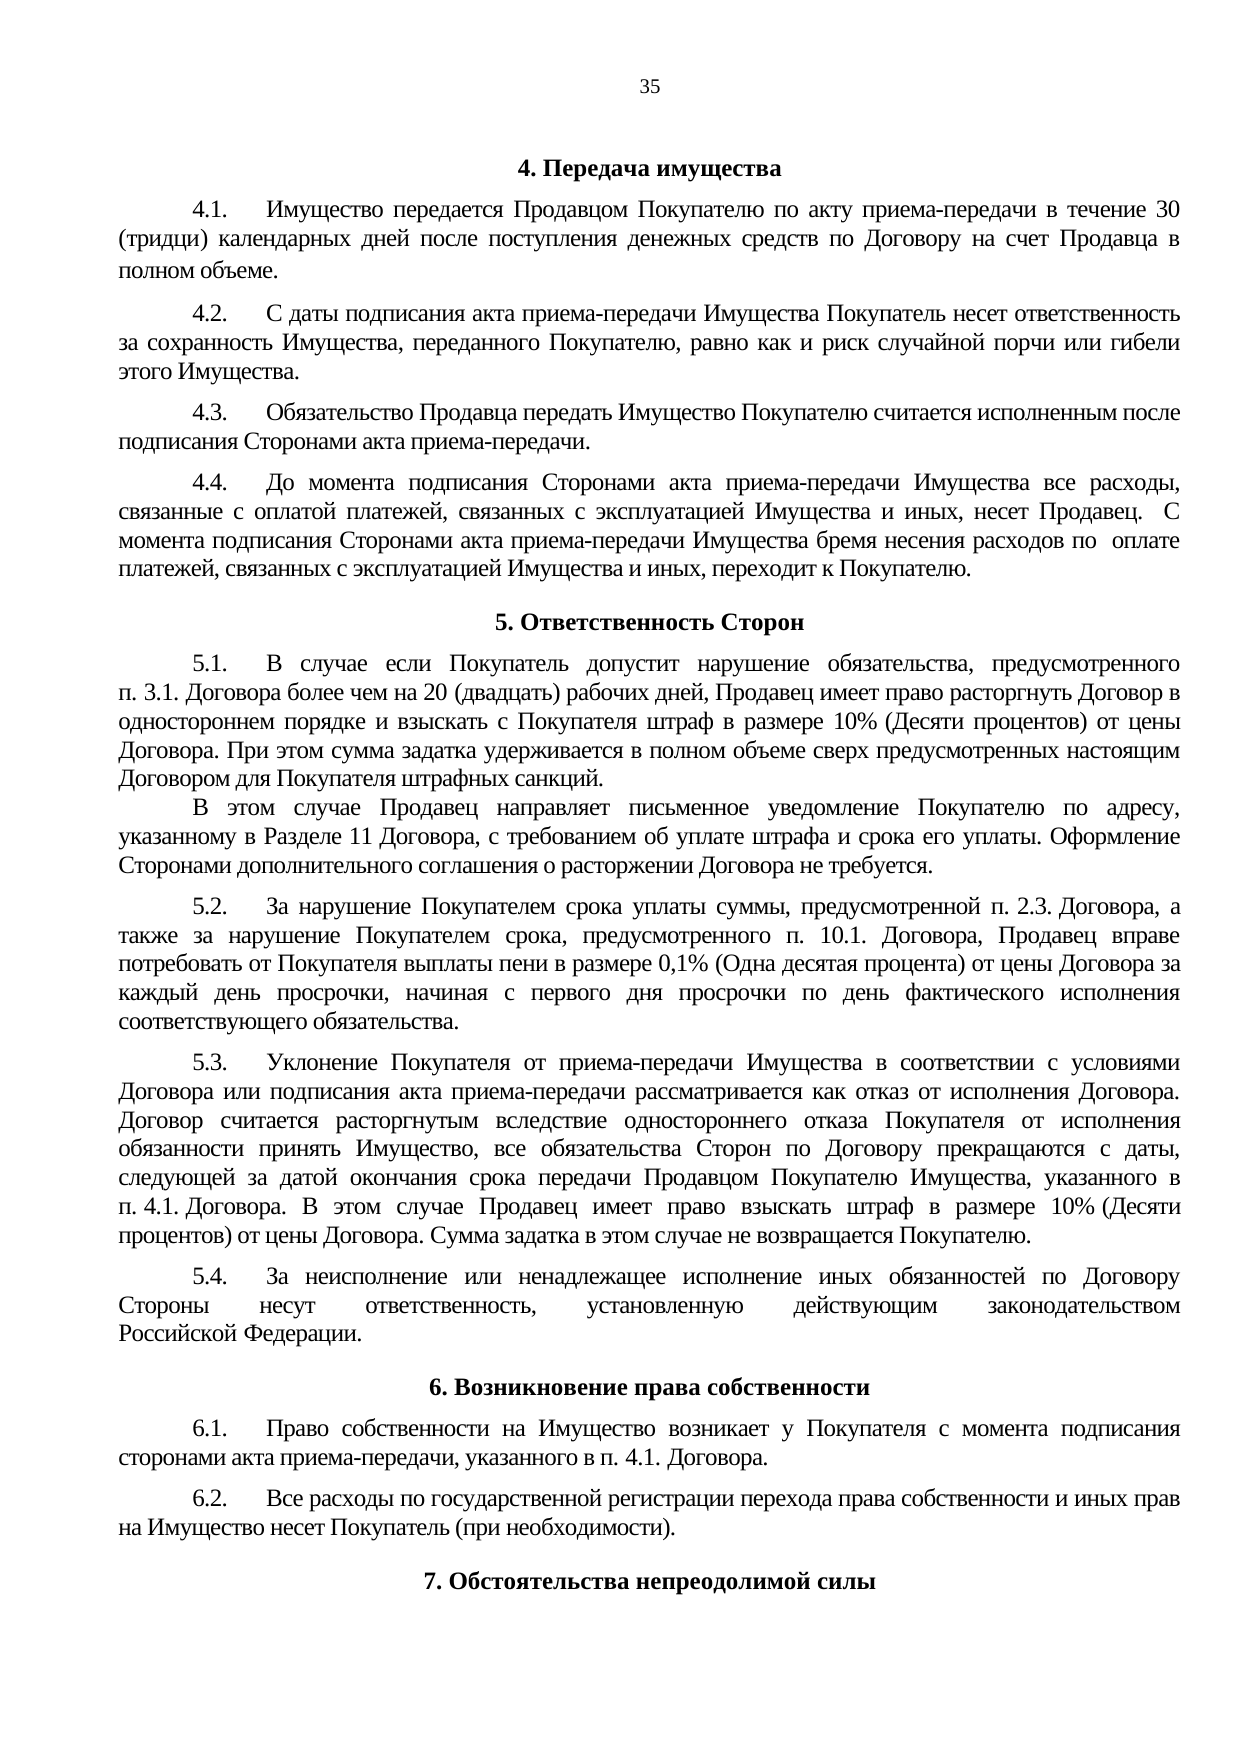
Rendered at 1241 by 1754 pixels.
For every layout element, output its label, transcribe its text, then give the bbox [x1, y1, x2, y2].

list С даты подписания акта приема-передачи Имущества Покупатель несет ответственность за сохранность Имущества, переданного Покупателю, равно как и риск случайной порчи или гибели этого Имущества. [118, 298, 1181, 385]
list Обстоятельства непреодолимой силы [118, 1566, 1181, 1595]
list Право собственности на Имущество возникает у Покупателя с момента подписания сторонами акта приема-передачи, указанного в п. 4.1. Договора. [118, 1413, 1181, 1471]
list До момента подписания Сторонами акта приема-передачи Имущества все расходы, связанные с оплатой платежей, связанных с эксплуатацией Имущества и иных, несет Продавец. С момента подписания Сторонами акта приема-передачи Имущества бремя несения расходов по оплате платежей, связанных с эксплуатацией Имущества и иных, переходит к Покупателю. [118, 467, 1181, 582]
list Передача имущества [118, 153, 1181, 182]
text В этом случае Продавец направляет письменное уведомление Покупателю по адресу, указанному в Разделе 11 Договора, с требованием об уплате штрафа и срока его уплаты. Оформление Сторонами дополнительного соглашения о расторжении Договора не требуется. [118, 792, 1181, 878]
list Все расходы по государственной регистрации перехода права собственности и иных прав на Имущество несет Покупатель (при необходимости). [118, 1483, 1181, 1541]
list В случае если Покупатель допустит нарушение обязательства, предусмотренного п. 3.1. Договора более чем на 20 (двадцать) рабочих дней, Продавец имеет право расторгнуть Договор в одностороннем порядке и взыскать с Покупателя штраф в размере 10% (Десяти процентов) от цены Договора. При этом сумма задатка удерживается в полном объеме сверх предусмотренных настоящим Договором для Покупателя штрафных санкций. [118, 648, 1181, 792]
list За нарушение Покупателем срока уплаты суммы, предусмотренной п. 2.3. Договора, а также за нарушение Покупателем срока, предусмотренного п. 10.1. Договора, Продавец вправе потребовать от Покупателя выплаты пени в размере 0,1% (Одна десятая процента) от цены Договора за каждый день просрочки, начиная с первого дня просрочки по день фактического исполнения соответствующего обязательства. [118, 891, 1181, 1035]
list Имущество передается Продавцом Покупателю по акту приема-передачи в течение 30 (тридци) календарных дней после поступления денежных средств по Договору на счет Продавца в полном объеме. [118, 194, 1181, 286]
list Ответственность Сторон [118, 607, 1181, 636]
list Уклонение Покупателя от приема-передачи Имущества в соответствии с условиями Договора или подписания акта приема-передачи рассматривается как отказ от исполнения Договора. Договор считается расторгнутым вследствие одностороннего отказа Покупателя от исполнения обязанности принять Имущество, все обязательства Сторон по Договору прекращаются с даты, следующей за датой окончания срока передачи Продавцом Покупателю Имущества, указанного в п. 4.1. Договора. В этом случае Продавец имеет право взыскать штраф в размере 10% (Десяти процентов) от цены Договора. Сумма задатка в этом случае не возвращается Покупателю. [118, 1047, 1181, 1248]
list Возникновение права собственности [118, 1372, 1181, 1401]
list Обязательство Продавца передать Имущество Покупателю считается исполненным после подписания Сторонами акта приема-передачи. [118, 397, 1181, 455]
list За неисполнение или ненадлежащее исполнение иных обязанностей по Договору Стороны несут ответственность, установленную действующим законодательством Российской Федерации. [118, 1261, 1181, 1347]
